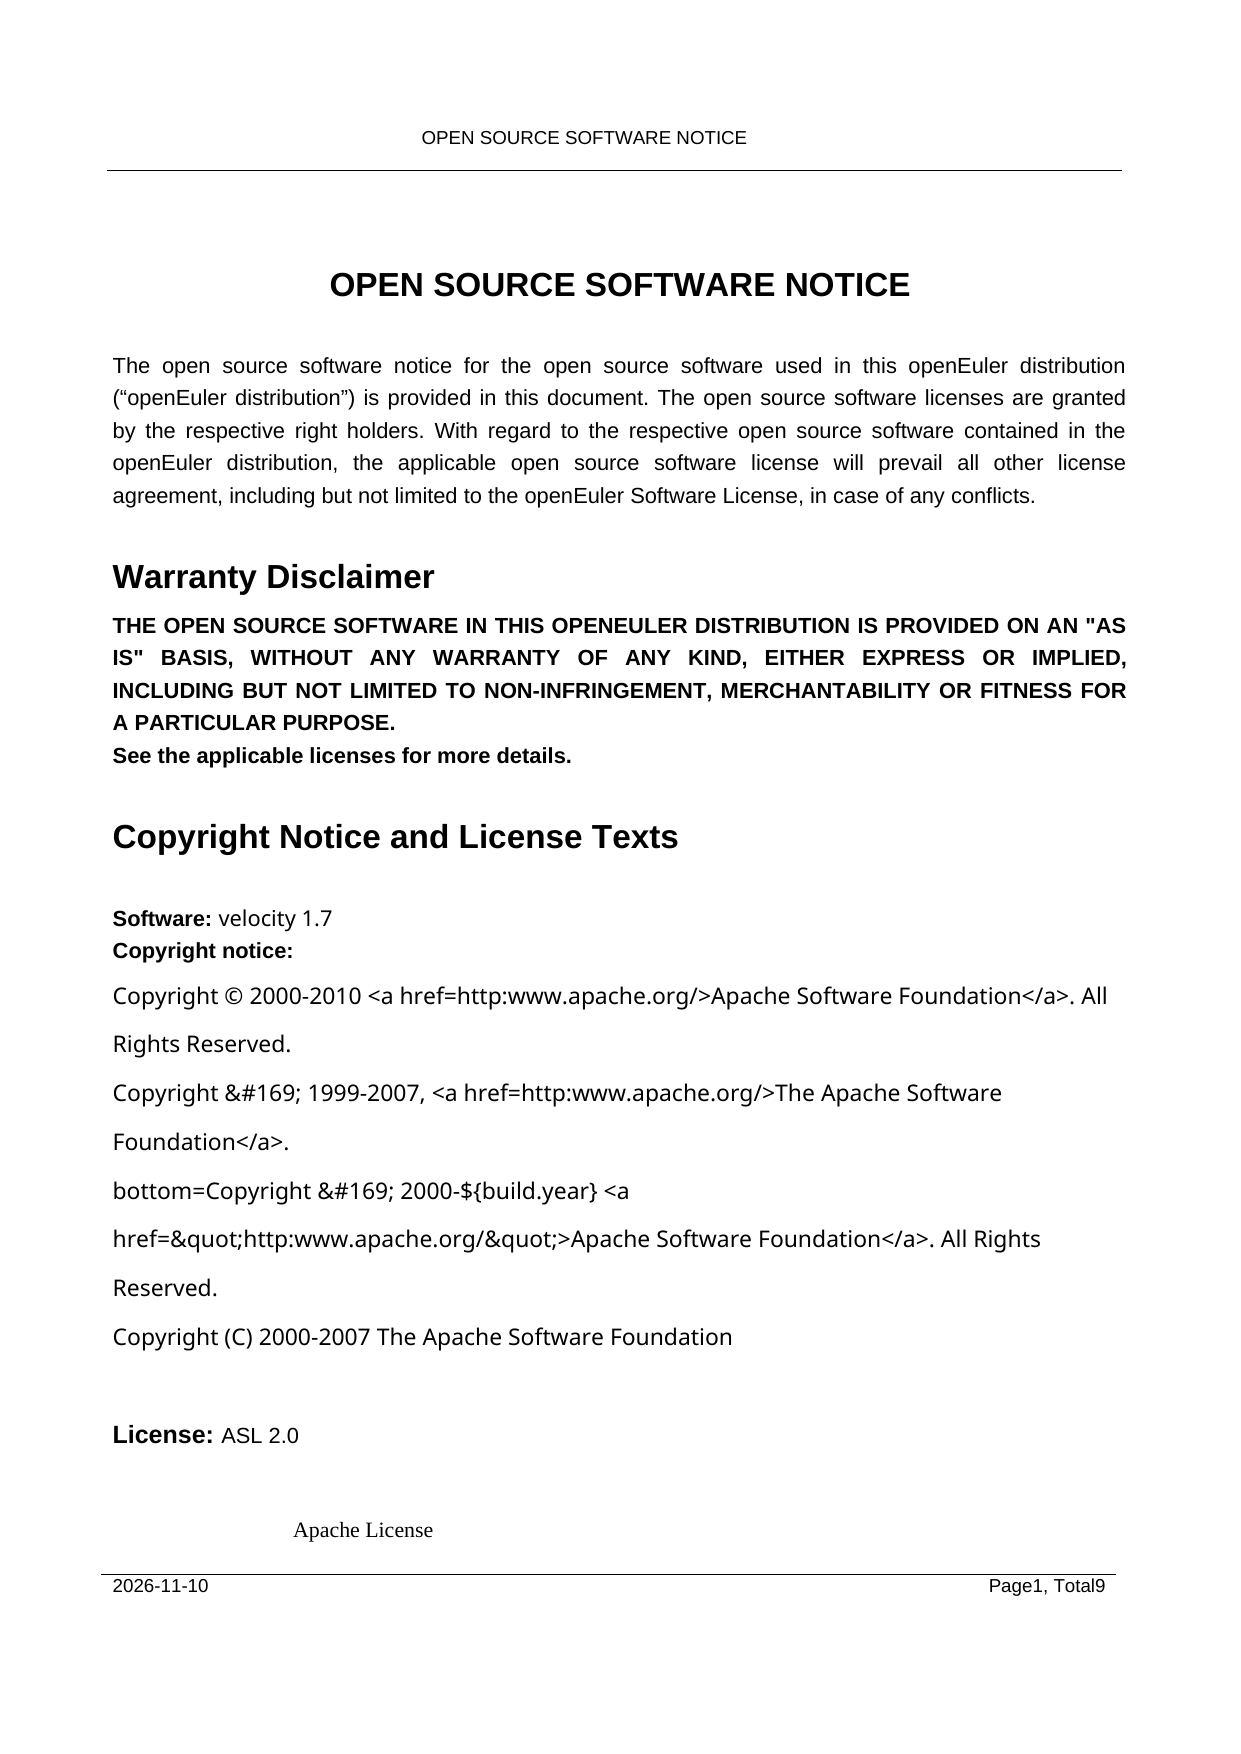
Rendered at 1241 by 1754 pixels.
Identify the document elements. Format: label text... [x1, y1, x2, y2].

text Copyright © 2000-2010 <a href=http:www.apache.org/>Apache Software Foundation</a>. All Rights Reserved. Copyright &#169; 1999-2007, <a href=http:www.apache.org/>The Apache Software Foundation</a>. bottom=Copyright &#169; 2000-${build.year} <a href=&quot;http:www.apache.org/&quot;>Apache Software Foundation</a>. All Rights Reserved. Copyright (C) 2000-2007 The Apache Software Foundation [112, 979, 1128, 1402]
text Copyright notice: [112, 934, 1128, 966]
text Copyright Notice and License Texts [112, 804, 1128, 869]
text Warranty Disclaimer [112, 544, 1128, 609]
text THE OPEN SOURCE SOFTWARE IN THIS OPENEULER DISTRIBUTION IS PROVIDED ON AN "AS IS" BASIS, WITHOUT ANY WARRANTY OF ANY KIND, EITHER EXPRESS OR IMPLIED, INCLUDING BUT NOT LIMITED TO NON-INFRINGEMENT, MERCHANTABILITY OR FITNESS FOR A PARTICULAR PURPOSE. See the applicable licenses for more details. [112, 609, 1128, 771]
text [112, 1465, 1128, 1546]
text The open source software notice for the open source software used in this openEuler distribution (“openEuler distribution”) is provided in this document. The open source software licenses are granted by the respective right holders. With regard to the respective open source software contained in the openEuler distribution, the applicable open source software license will prevail all other license agreement, including but not limited to the openEuler Software License, in case of any conflicts. [112, 349, 1128, 511]
text OPEN SOURCE SOFTWARE NOTICE [112, 251, 1128, 316]
text License: ASL 2.0 [112, 1418, 1128, 1450]
text Software: velocity 1.7 [112, 901, 1128, 934]
